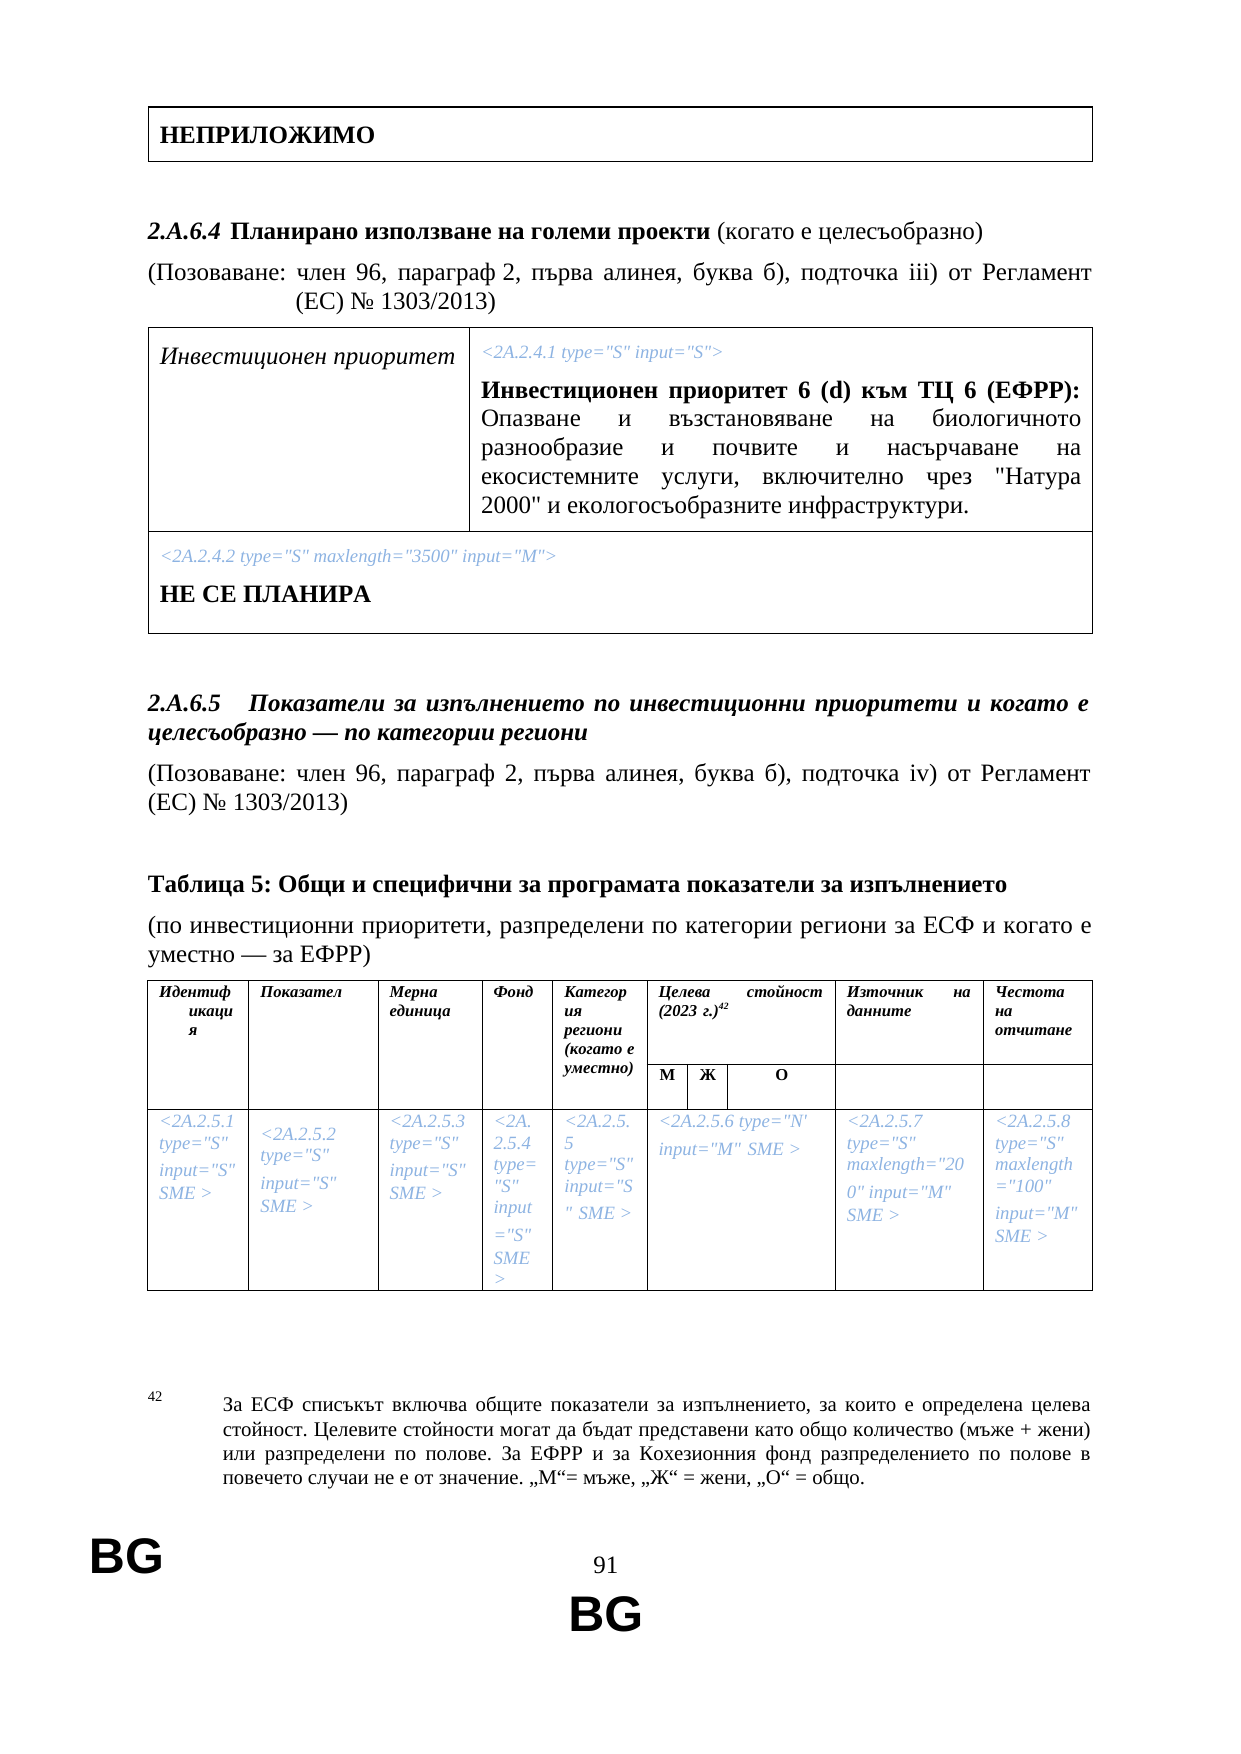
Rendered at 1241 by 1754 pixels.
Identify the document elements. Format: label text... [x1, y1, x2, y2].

table_cell <2A.2.5.1 type="S" input="S" SME > [148, 1110, 248, 1290]
table_cell M [648, 1065, 687, 1109]
table_header Целева стойност (2023 г.) [648, 981, 835, 1064]
table_header Източник на данните [836, 981, 983, 1064]
table_cell <2A.2.5.4 type="S" input="S" SME > [483, 1110, 552, 1290]
table_cell <2A.2.5.5 type="S" input="S" SME > [553, 1110, 647, 1290]
table_cell [984, 1065, 1092, 1109]
text 2.A.6.4 Планирано използване на големи проекти (когато е целесъобразно) [148, 216, 1092, 245]
table_cell <2A.2.5.3 type="S" input="S" SME > [379, 1110, 482, 1290]
table_header Честота на отчитане [984, 981, 1092, 1064]
table_header Идентификация [148, 981, 248, 1109]
text 2.A.6.5 Показатели за изпълнението по инвестиционни приоритети и когато е целесъобразно — по категории региони [148, 688, 1092, 745]
subtitle (Позоваване: член 96, параграф 2, първа алинея, буква б), подточка iii) от Регламент (EС) № 1303/2013) [148, 257, 1092, 315]
table_header Категория региони (когато е уместно) [553, 981, 647, 1109]
table_cell <2A.2.5.6 type="N' input="M" SME > [648, 1110, 835, 1290]
text (Позоваване: член 96, параграф 2, първа алинея, буква б), подточка iv) от Регламент (EС) № 1303/2013) [148, 758, 1092, 815]
table_header Фонд [483, 981, 552, 1109]
table_cell Ж [688, 1065, 727, 1109]
table_header <2A.2.4.1 type="S" input="S"> Инвестиционен приоритет 6 (d) към ТЦ 6 (ЕФРР): Опазване и възстановяване на биологичното разнообразие и почвите и насърчаване на екосистемните услуги, включително чрез "Натура 2000" и екологосъобразните инфраструктури. [470, 328, 1092, 531]
table_cell <2A.2.5.7 type="S" maxlength="200" input="M" SME > [836, 1110, 983, 1290]
table_cell О [728, 1065, 835, 1109]
text (по инвестиционни приоритети, разпределени по категории региони за ЕСФ и когато е уместно — за ЕФРР) [148, 910, 1092, 968]
table_header Мерна единица [379, 981, 482, 1109]
table_cell <2A.2.5.8 type="S" maxlength="100" input="M" SME > [984, 1110, 1092, 1290]
table_cell <2A.2.5.2 type="S" input="S" SME > [249, 1110, 378, 1290]
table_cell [149, 108, 1092, 161]
table_header Показател [249, 981, 378, 1109]
table_header Инвестиционен приоритет [149, 328, 469, 531]
table_cell <2A.2.4.2 type="S" maxlength="3500" input="M"> НЕ СЕ ПЛАНИРА [149, 532, 1092, 633]
table_cell [836, 1065, 983, 1109]
text Таблица 5: Общи и специфични за програмата показатели за изпълнението [148, 869, 1092, 898]
